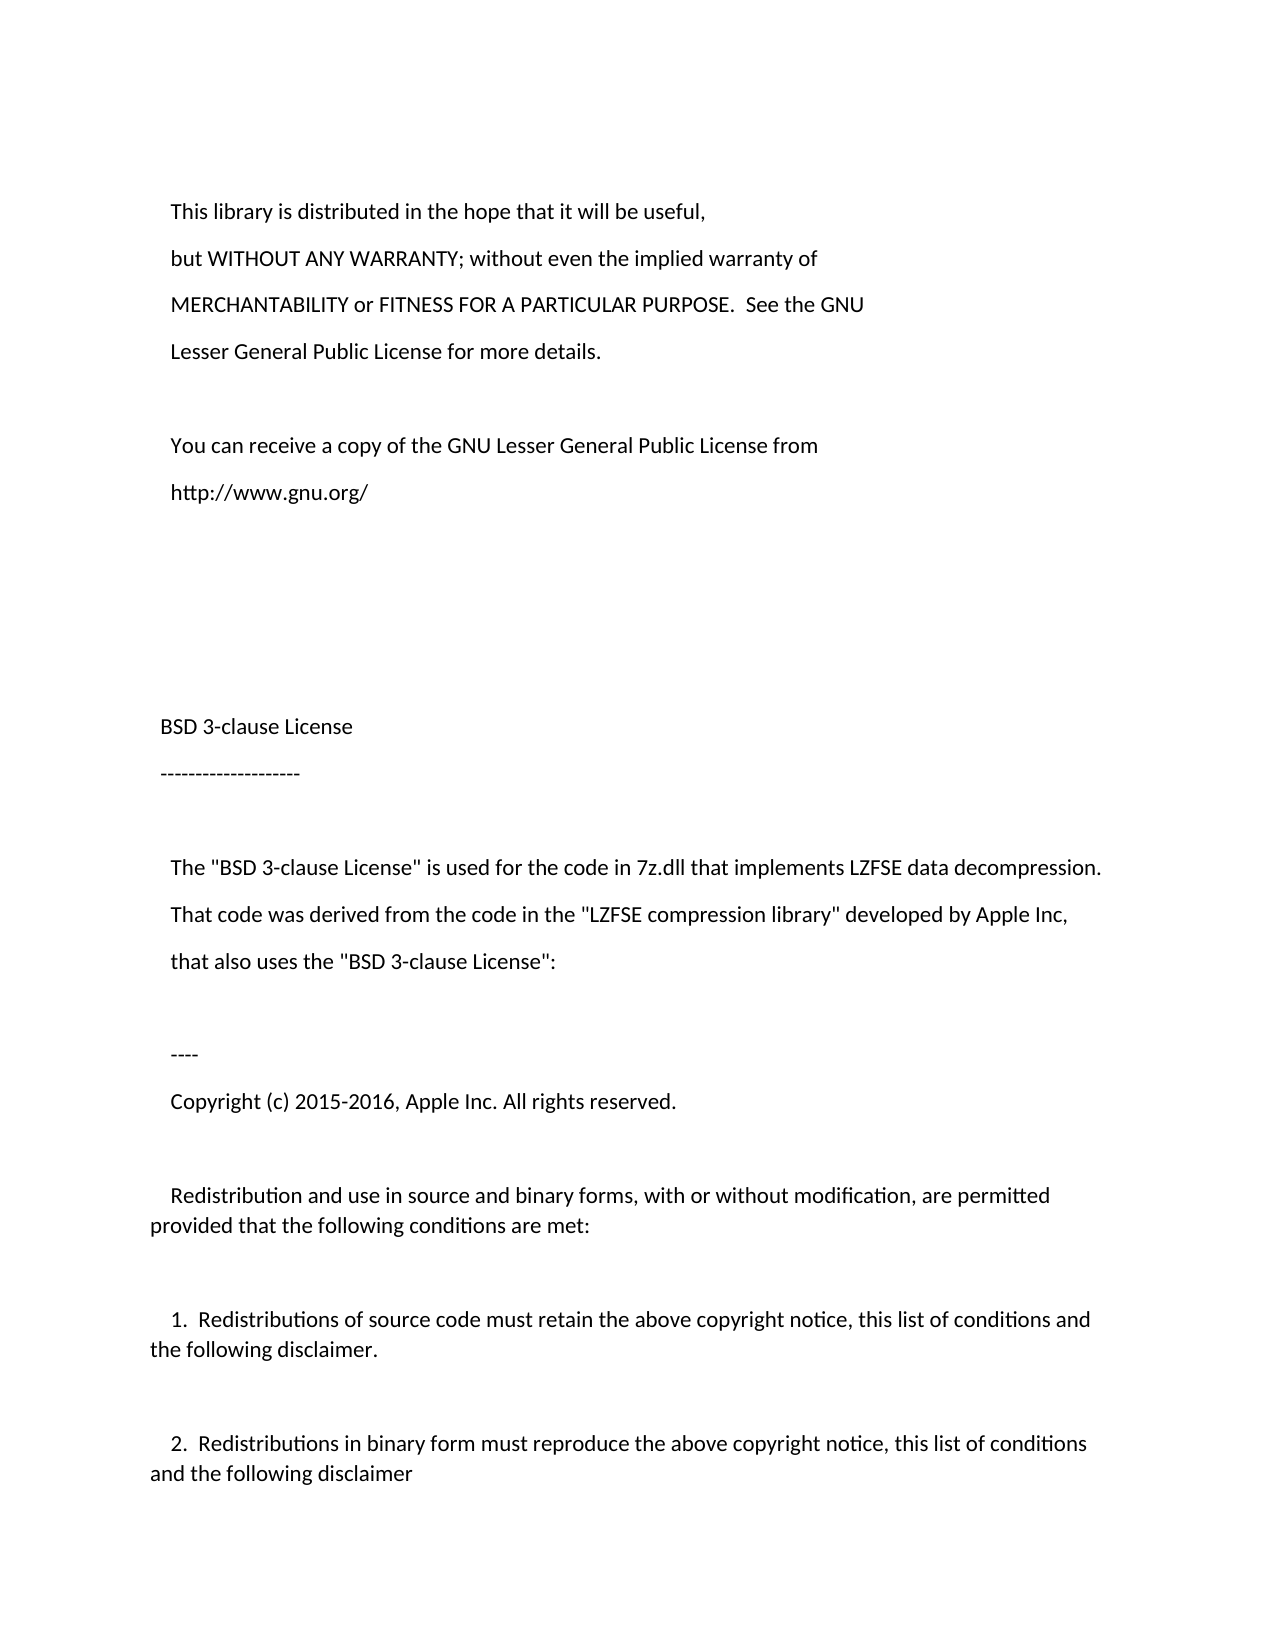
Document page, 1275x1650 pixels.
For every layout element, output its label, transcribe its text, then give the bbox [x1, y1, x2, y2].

text -------------------- [150, 759, 1125, 787]
text 2. Redistributions in binary form must reproduce the above copyright notice, this list of conditions and the following disclaimer [150, 1429, 1125, 1487]
text This library is distributed in the hope that it will be useful, [150, 197, 1125, 225]
text http://www.gnu.org/ [150, 478, 1125, 506]
text Lesser General Public License for more details. [150, 337, 1125, 366]
text Copyright (c) 2015-2016, Apple Inc. All rights reserved. [150, 1087, 1125, 1116]
text You can receive a copy of the GNU Lesser General Public License from [150, 431, 1125, 459]
text that also uses the "BSD 3-clause License": [150, 947, 1125, 975]
text 1. Redistributions of source code must retain the above copyright notice, this list of conditions and the following disclaimer. [150, 1305, 1125, 1363]
text ---- [150, 1041, 1125, 1069]
text BSD 3-clause License [150, 712, 1125, 741]
text That code was derived from the code in the "LZFSE compression library" developed by Apple Inc, [150, 900, 1125, 928]
text but WITHOUT ANY WARRANTY; without even the implied warranty of [150, 244, 1125, 272]
text MERCHANTABILITY or FITNESS FOR A PARTICULAR PURPOSE. See the GNU [150, 291, 1125, 319]
text Redistribution and use in source and binary forms, with or without modification, are permitted provided that the following conditions are met: [150, 1181, 1125, 1239]
text The "BSD 3-clause License" is used for the code in 7z.dll that implements LZFSE data decompression. [150, 853, 1125, 881]
